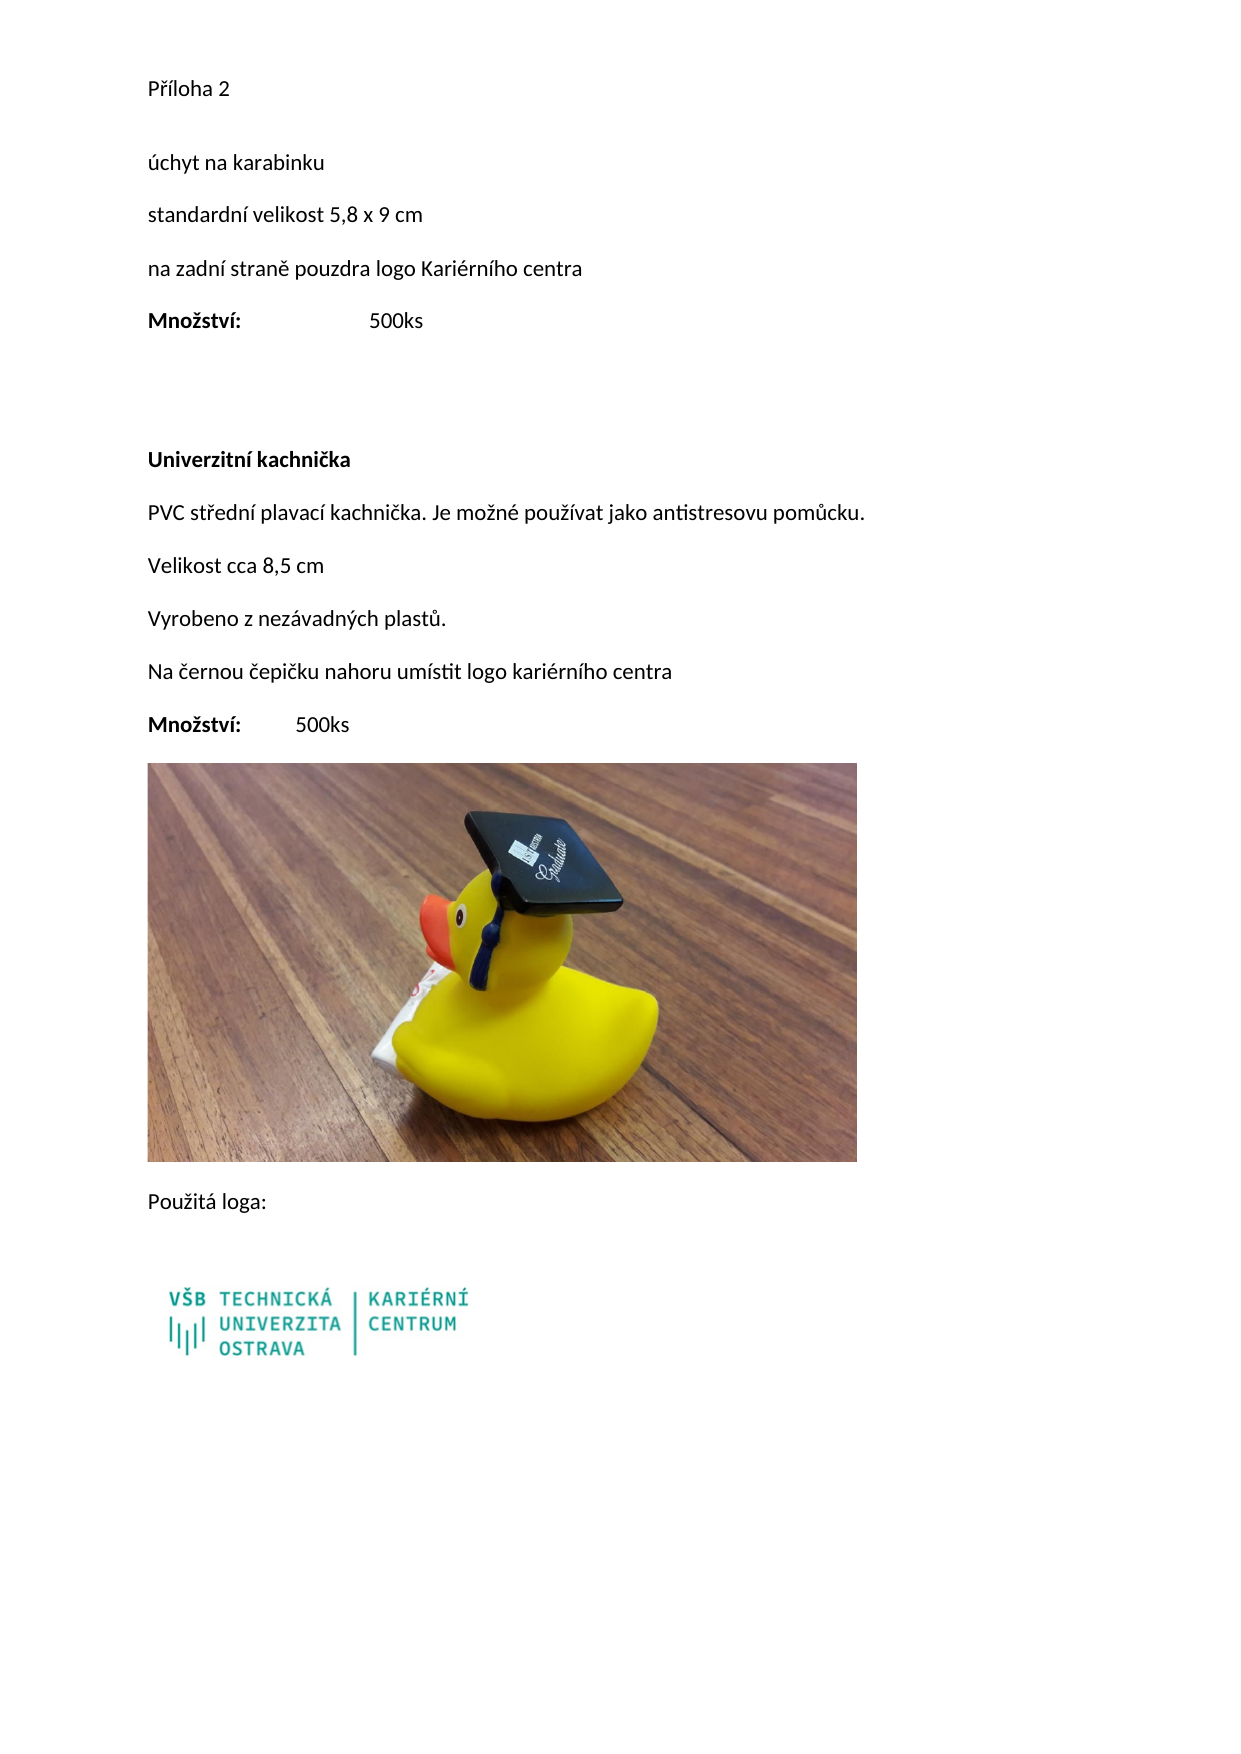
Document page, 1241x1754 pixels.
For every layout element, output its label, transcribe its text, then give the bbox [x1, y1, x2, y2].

text Vyrobeno z nezávadných plastů. [148, 604, 1093, 632]
text Použitá loga: [148, 1187, 1093, 1215]
text na zadní straně pouzdra logo Kariérního centra [148, 254, 1093, 282]
text Množství: 500ks [148, 307, 1093, 335]
text Množství: 500ks [148, 710, 1093, 738]
text Na černou čepičku nahoru umístit logo kariérního centra [148, 657, 1093, 685]
text úchyt na karabinku [148, 148, 1093, 176]
text PVC střední plavací kachnička. Je možné používat jako antistresovu pomůcku. [148, 498, 1093, 526]
picture [147, 763, 857, 1162]
text Velikost cca 8,5 cm [148, 551, 1093, 579]
text Univerzitní kachnička [148, 445, 1093, 473]
text standardní velikost 5,8 x 9 cm [148, 201, 1093, 229]
picture [167, 1286, 471, 1358]
